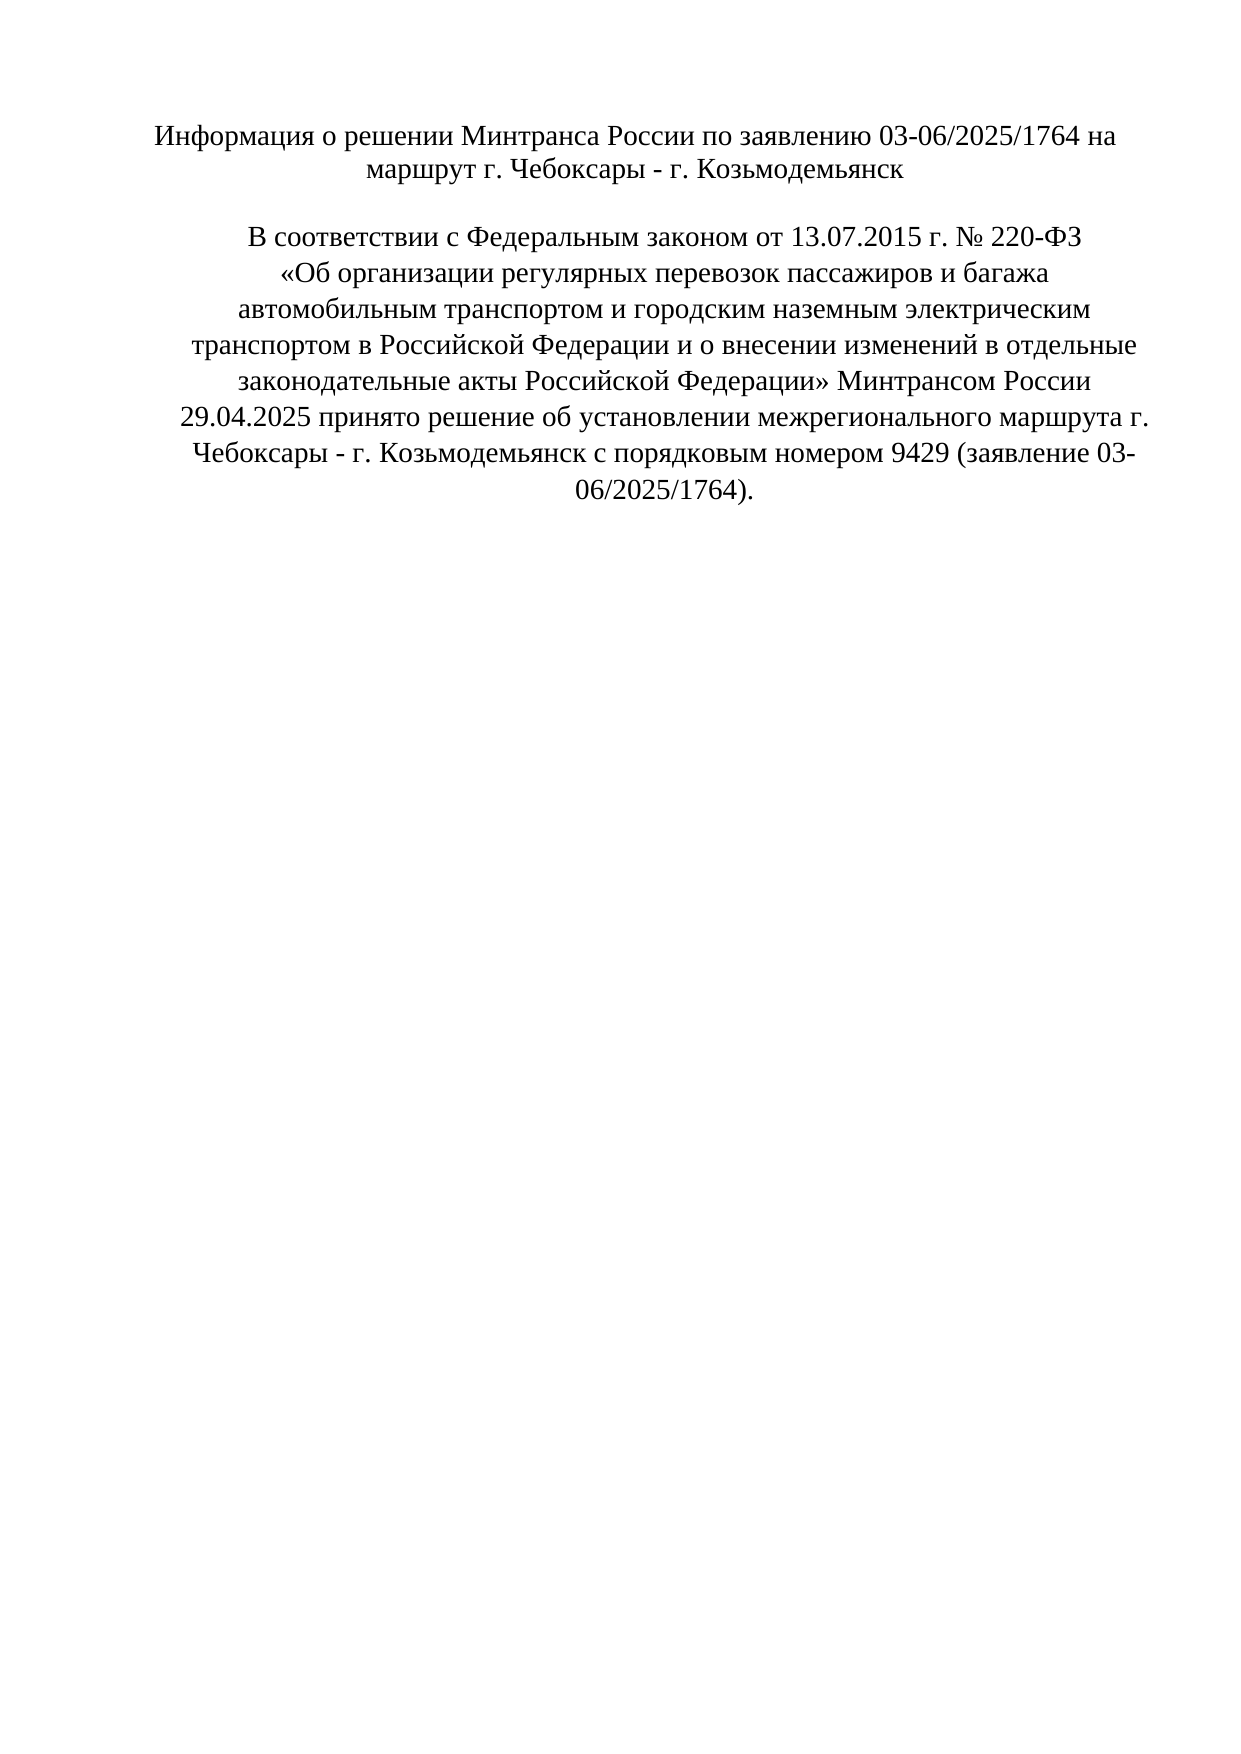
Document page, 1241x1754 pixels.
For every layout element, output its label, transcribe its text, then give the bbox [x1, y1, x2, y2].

text Информация о решении Минтранса России по заявлению 03-06/2025/1764 на маршрут г. Чебоксары - г. Козьмодемьянск [118, 118, 1152, 185]
text В соответствии с Федеральным законом от 13.07.2015 г. № 220-ФЗ «Об организации регулярных перевозок пассажиров и багажа автомобильным транспортом и городским наземным электрическим транспортом в Российской Федерации и о внесении изменений в отдельные законодательные акты Российской Федерации» Минтрансом России 29.04.2025 принято решение об установлении межрегионального маршрута г. Чебоксары - г. Козьмодемьянск с порядковым номером 9429 (заявление 03-06/2025/1764). [177, 219, 1152, 505]
